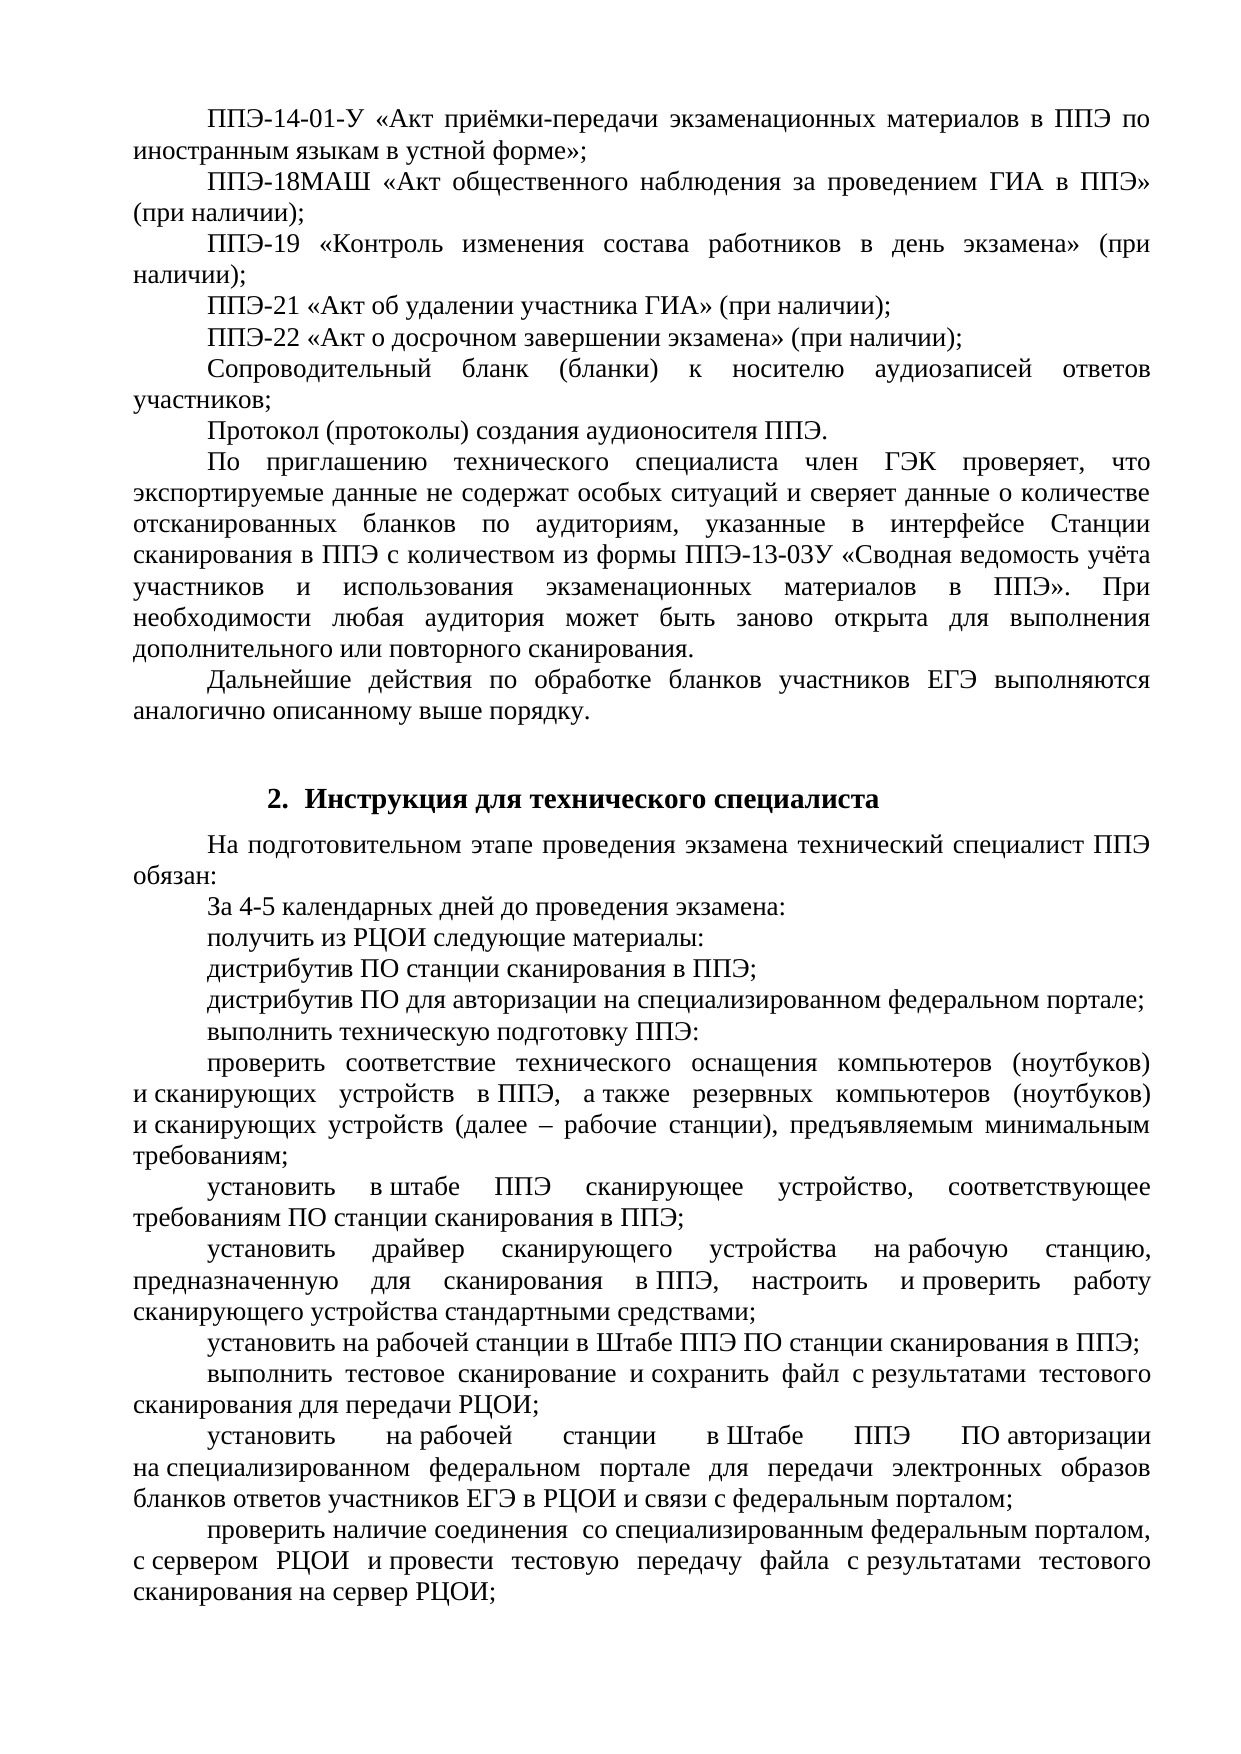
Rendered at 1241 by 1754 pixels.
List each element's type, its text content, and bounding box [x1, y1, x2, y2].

text Дальнейшие действия по обработке бланков участников ЕГЭ выполняются аналогично описанному выше порядку. [133, 663, 1152, 726]
text ППЭ-18МАШ «Акт общественного наблюдения за проведением ГИА в ППЭ» (при наличии); [133, 165, 1152, 227]
text ППЭ-14-01-У «Акт приёмки-передачи экзаменационных материалов в ППЭ по иностранным языкам в устной форме»; [133, 103, 1152, 165]
text На подготовительном этапе проведения экзамена технический специалист ППЭ обязан: [133, 828, 1152, 890]
text дистрибутив ПО станции сканирования в ППЭ; [133, 952, 1152, 983]
text проверить наличие соединения со специализированным федеральным порталом, с сервером РЦОИ и провести тестовую передачу файла с результатами тестового сканирования на сервер РЦОИ; [133, 1513, 1152, 1606]
text установить на рабочей станции в Штабе ППЭ ПО авторизации на специализированном федеральном портале для передачи электронных образов бланков ответов участников ЕГЭ в РЦОИ и связи с федеральным порталом; [133, 1419, 1152, 1513]
text дистрибутив ПО для авторизации на специализированном федеральном портале; [133, 983, 1152, 1014]
text ППЭ-22 «Акт о досрочном завершении экзамена» (при наличии); [133, 321, 1152, 352]
text проверить соответствие технического оснащения компьютеров (ноутбуков) и сканирующих устройств в ППЭ, а также резервных компьютеров (ноутбуков) и сканирующих устройств (далее – рабочие станции), предъявляемым минимальным требованиям; [133, 1046, 1152, 1170]
text выполнить тестовое сканирование и сохранить файл с результатами тестового сканирования для передачи РЦОИ; [133, 1357, 1152, 1419]
subtitle Инструкция для технического специалиста [267, 782, 1152, 815]
text установить драйвер сканирующего устройства на рабочую станцию, предназначенную для сканирования в ППЭ, настроить и проверить работу сканирующего устройства стандартными средствами; [133, 1233, 1152, 1326]
text За 4-5 календарных дней до проведения экзамена: [133, 890, 1152, 921]
text ППЭ-19 «Контроль изменения состава работников в день экзамена» (при наличии); [133, 227, 1152, 289]
text Сопроводительный бланк (бланки) к носителю аудиозаписей ответов участников; [133, 352, 1152, 414]
text ППЭ-21 «Акт об удалении участника ГИА» (при наличии); [133, 289, 1152, 321]
text По приглашению технического специалиста член ГЭК проверяет, что экспортируемые данные не содержат особых ситуаций и сверяет данные о количестве отсканированных бланков по аудиториям, указанные в интерфейсе Станции сканирования в ППЭ с количеством из формы ППЭ-13-03У «Сводная ведомость учёта участников и использования экзаменационных материалов в ППЭ». При необходимости любая аудитория может быть заново открыта для выполнения дополнительного или повторного сканирования. [133, 445, 1152, 663]
text получить из РЦОИ следующие материалы: [207, 921, 1152, 952]
text установить в штабе ППЭ сканирующее устройство, соответствующее требованиям ПО станции сканирования в ППЭ; [133, 1170, 1152, 1233]
text выполнить техническую подготовку ППЭ: [133, 1014, 1152, 1046]
text установить на рабочей станции в Штабе ППЭ ПО станции сканирования в ППЭ; [133, 1326, 1152, 1357]
text Протокол (протоколы) создания аудионосителя ППЭ. [133, 414, 1152, 445]
